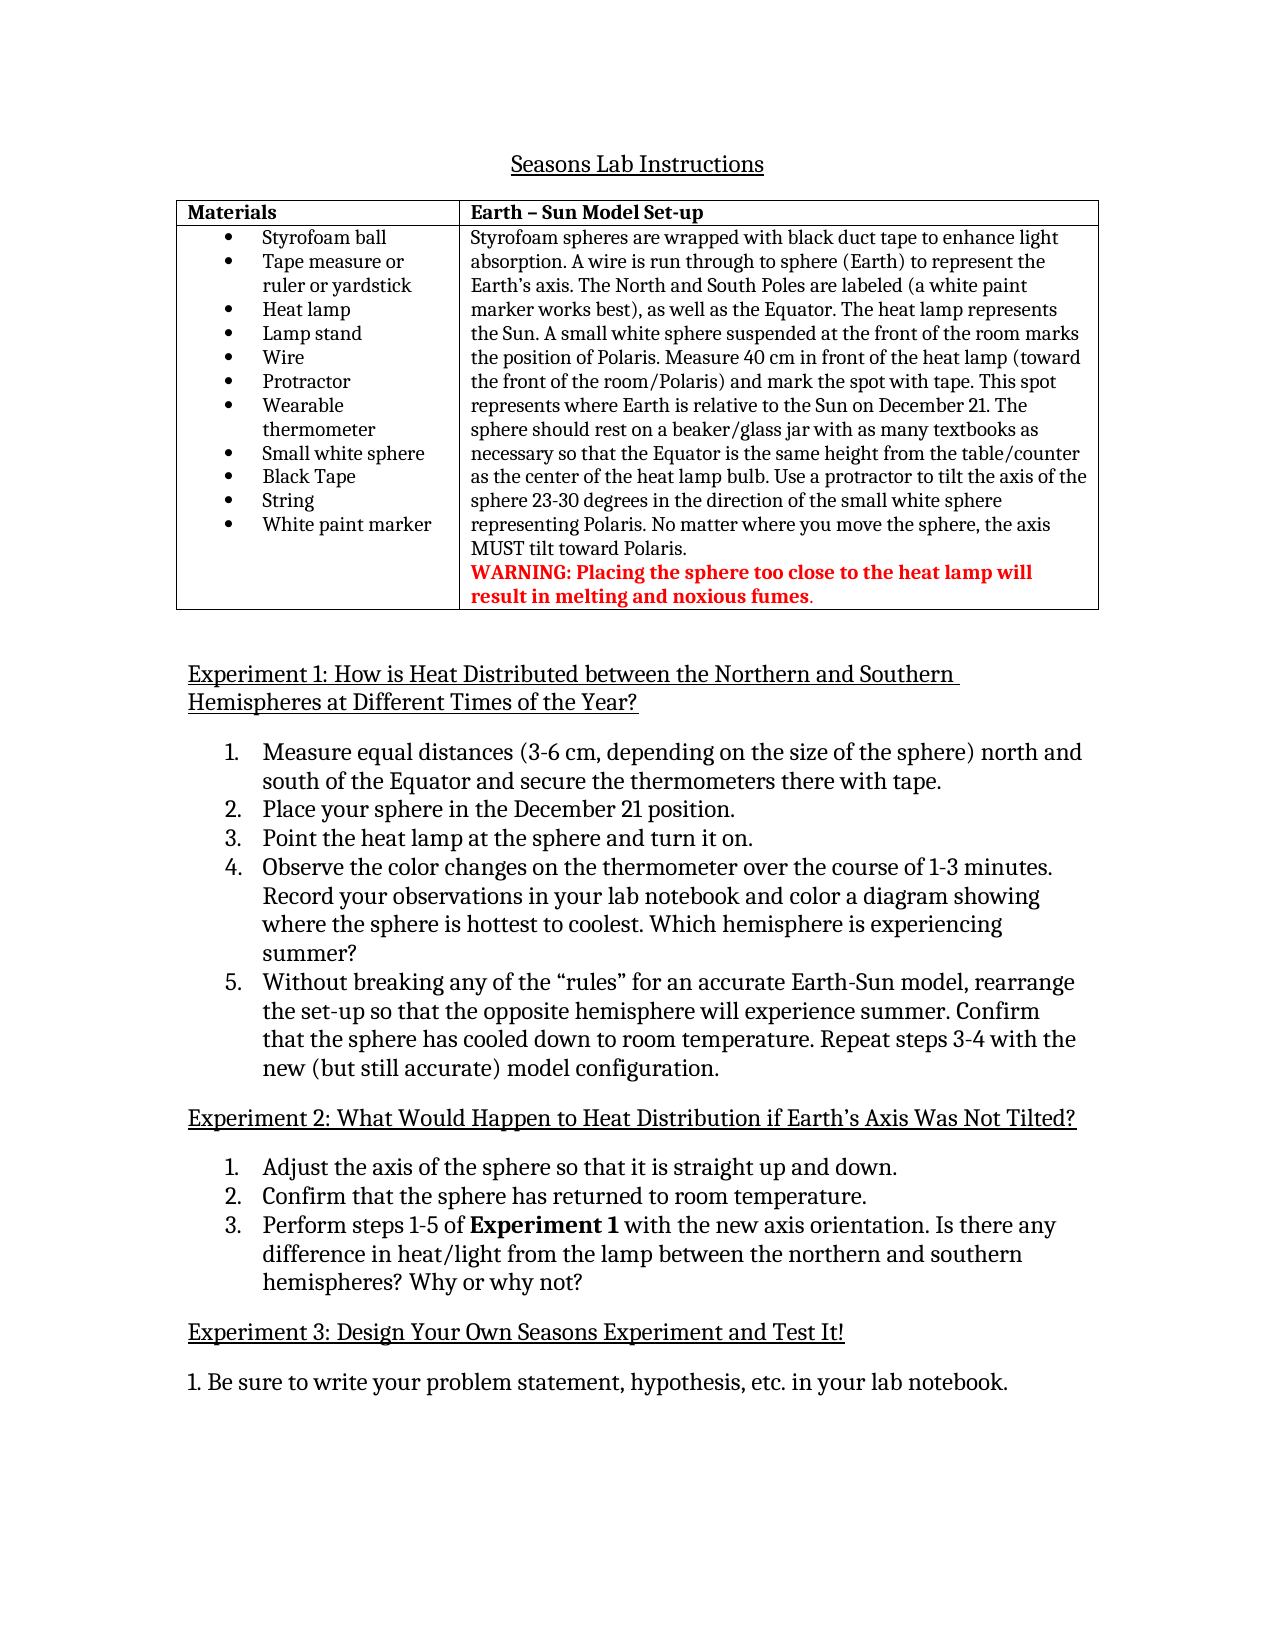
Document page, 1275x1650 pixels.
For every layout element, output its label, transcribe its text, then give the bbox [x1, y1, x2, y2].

table_header Materials [177, 201, 459, 224]
text Experiment 2: What Would Happen to Heat Distribution if Earth’s Axis Was Not Tilted? [187, 1104, 1087, 1132]
list Perform steps 1-5 of Experiment 1 with the new axis orientation. Is there any difference in heat/light from the lamp between the northern and southern hemispheres? Why or why not? [225, 1211, 1087, 1297]
list Measure equal distances (3-6 cm, depending on the size of the sphere) north and south of the Equator and secure the thermometers there with tape. [225, 738, 1087, 795]
text Seasons Lab Instructions [187, 150, 1087, 179]
list Confirm that the sphere has returned to room temperature. [225, 1182, 1087, 1211]
list Without breaking any of the “rules” for an accurate Earth-Sun model, rearrange the set-up so that the opposite hemisphere will experience summer. Confirm that the sphere has cooled down to room temperature. Repeat steps 3-4 with the new (but still accurate) model configuration. [225, 968, 1087, 1083]
table_cell Styrofoam ball Tape measure or ruler or yardstick Heat lamp Lamp stand Wire Protractor Wearable thermometer Small white sphere Black Tape String White paint marker [177, 226, 459, 609]
list Adjust the axis of the sphere so that it is straight up and down. [225, 1153, 1087, 1182]
list Observe the color changes on the thermometer over the course of 1-3 minutes. Record your observations in your lab notebook and color a diagram showing where the sphere is hottest to coolest. Which hemisphere is experiencing summer? [225, 853, 1087, 968]
table_cell Styrofoam spheres are wrapped with black duct tape to enhance light absorption. A wire is run through to sphere (Earth) to represent the Earth’s axis. The North and South Poles are labeled (a white paint marker works best), as well as the Equator. The heat lamp represents the Sun. A small white sphere suspended at the front of the room marks the position of Polaris. Measure 40 cm in front of the heat lamp (toward the front of the room/Polaris) and mark the spot with tape. This spot represents where Earth is relative to the Sun on December 21. The sphere should rest on a beaker/glass jar with as many textbooks as necessary so that the Equator is the same height from the table/counter as the center of the heat lamp bulb. Use a protractor to tilt the axis of the sphere 23-30 degrees in the direction of the small white sphere representing Polaris. No matter where you move the sphere, the axis MUST tilt toward Polaris. WARNING: Placing the sphere too close to the heat lamp will result in melting and noxious fumes. [460, 226, 1098, 609]
list Place your sphere in the December 21 position. [225, 795, 1087, 824]
table_header Earth – Sun Model Set-up [460, 201, 1098, 224]
text Experiment 3: Design Your Own Seasons Experiment and Test It! [187, 1318, 1087, 1347]
text 1. Be sure to write your problem statement, hypothesis, etc. in your lab notebook. [187, 1367, 1087, 1396]
text Experiment 1: How is Heat Distributed between the Northern and Southern Hemispheres at Different Times of the Year? [187, 659, 1087, 717]
list Point the heat lamp at the sphere and turn it on. [225, 824, 1087, 853]
